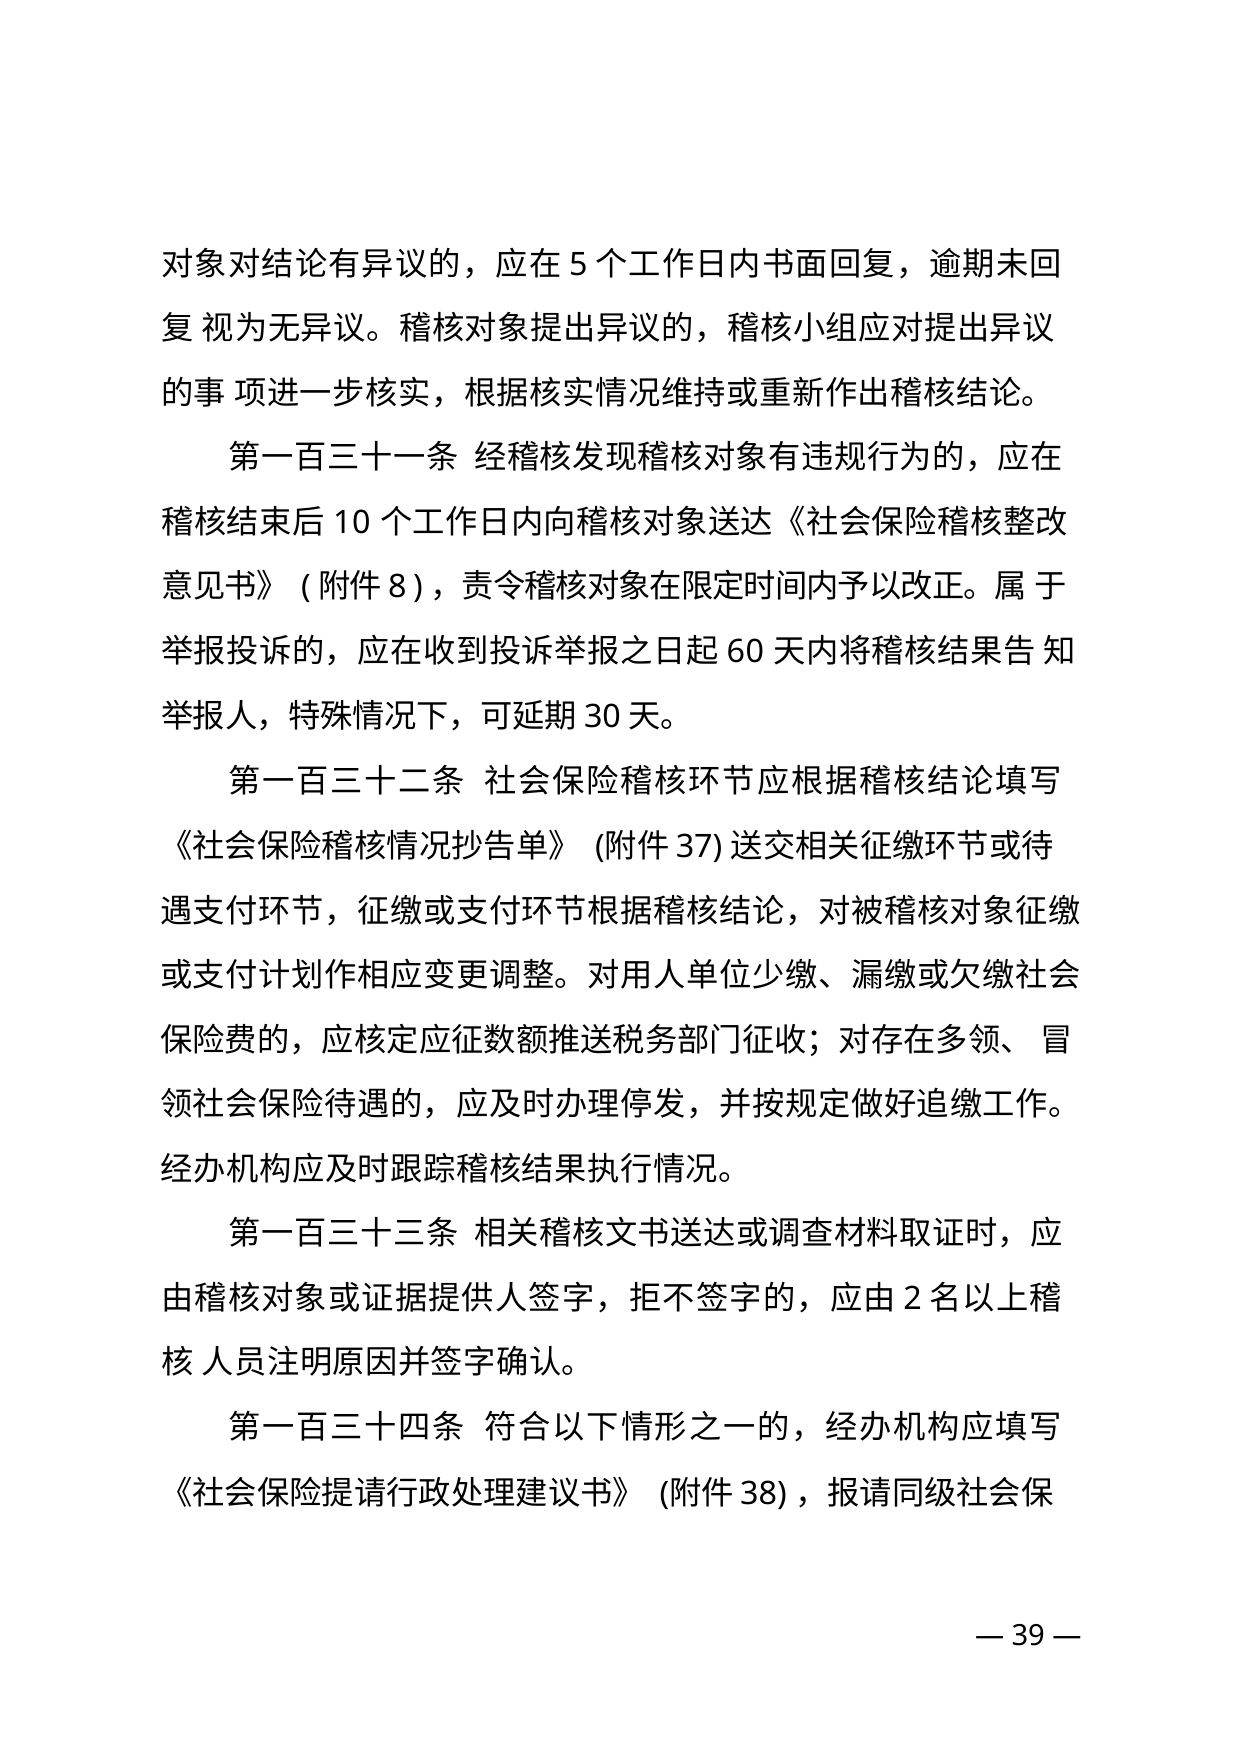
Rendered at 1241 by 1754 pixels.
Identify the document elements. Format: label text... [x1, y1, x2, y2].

text 对象对结论有异议的，应在5个工作日内书面回复，逾期未回复 视为无异议。稽核对象提出异议的，稽核小组应对提出异议的事 项进一步核实，根据核实情况维持或重新作出稽核结论。 [161, 237, 1081, 413]
text 第一百三十二条 社会保险稽核环节应根据稽核结论填写 《社会保险稽核情况抄告单》 (附件37) 送交相关征缴环节或待 遇支付环节，征缴或支付环节根据稽核结论，对被稽核对象征缴 或支付计划作相应变更调整。对用人单位少缴、漏缴或欠缴社会 保险费的，应核定应征数额推送税务部门征收；对存在多领、 冒 领社会保险待遇的，应及时办理停发，并按规定做好追缴工作。 经办机构应及时跟踪稽核结果执行情况。 [160, 755, 1081, 1189]
text 第一百三十三条 相关稽核文书送达或调查材料取证时，应 由稽核对象或证据提供人签字，拒不签字的，应由2名以上稽核 人员注明原因并签字确认。 [161, 1207, 1081, 1383]
text 第一百三十一条 经稽核发现稽核对象有违规行为的，应在 稽核结束后 10 个工作日内向稽核对象送达《社会保险稽核整改 意见书》 ( 附件 8 ) ，责令稽核对象在限定时间内予以改正。属 于举报投诉的，应在收到投诉举报之日起 60 天内将稽核结果告 知举报人，特殊情况下，可延期 30 天。 [161, 431, 1081, 737]
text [160, 1401, 1081, 1514]
